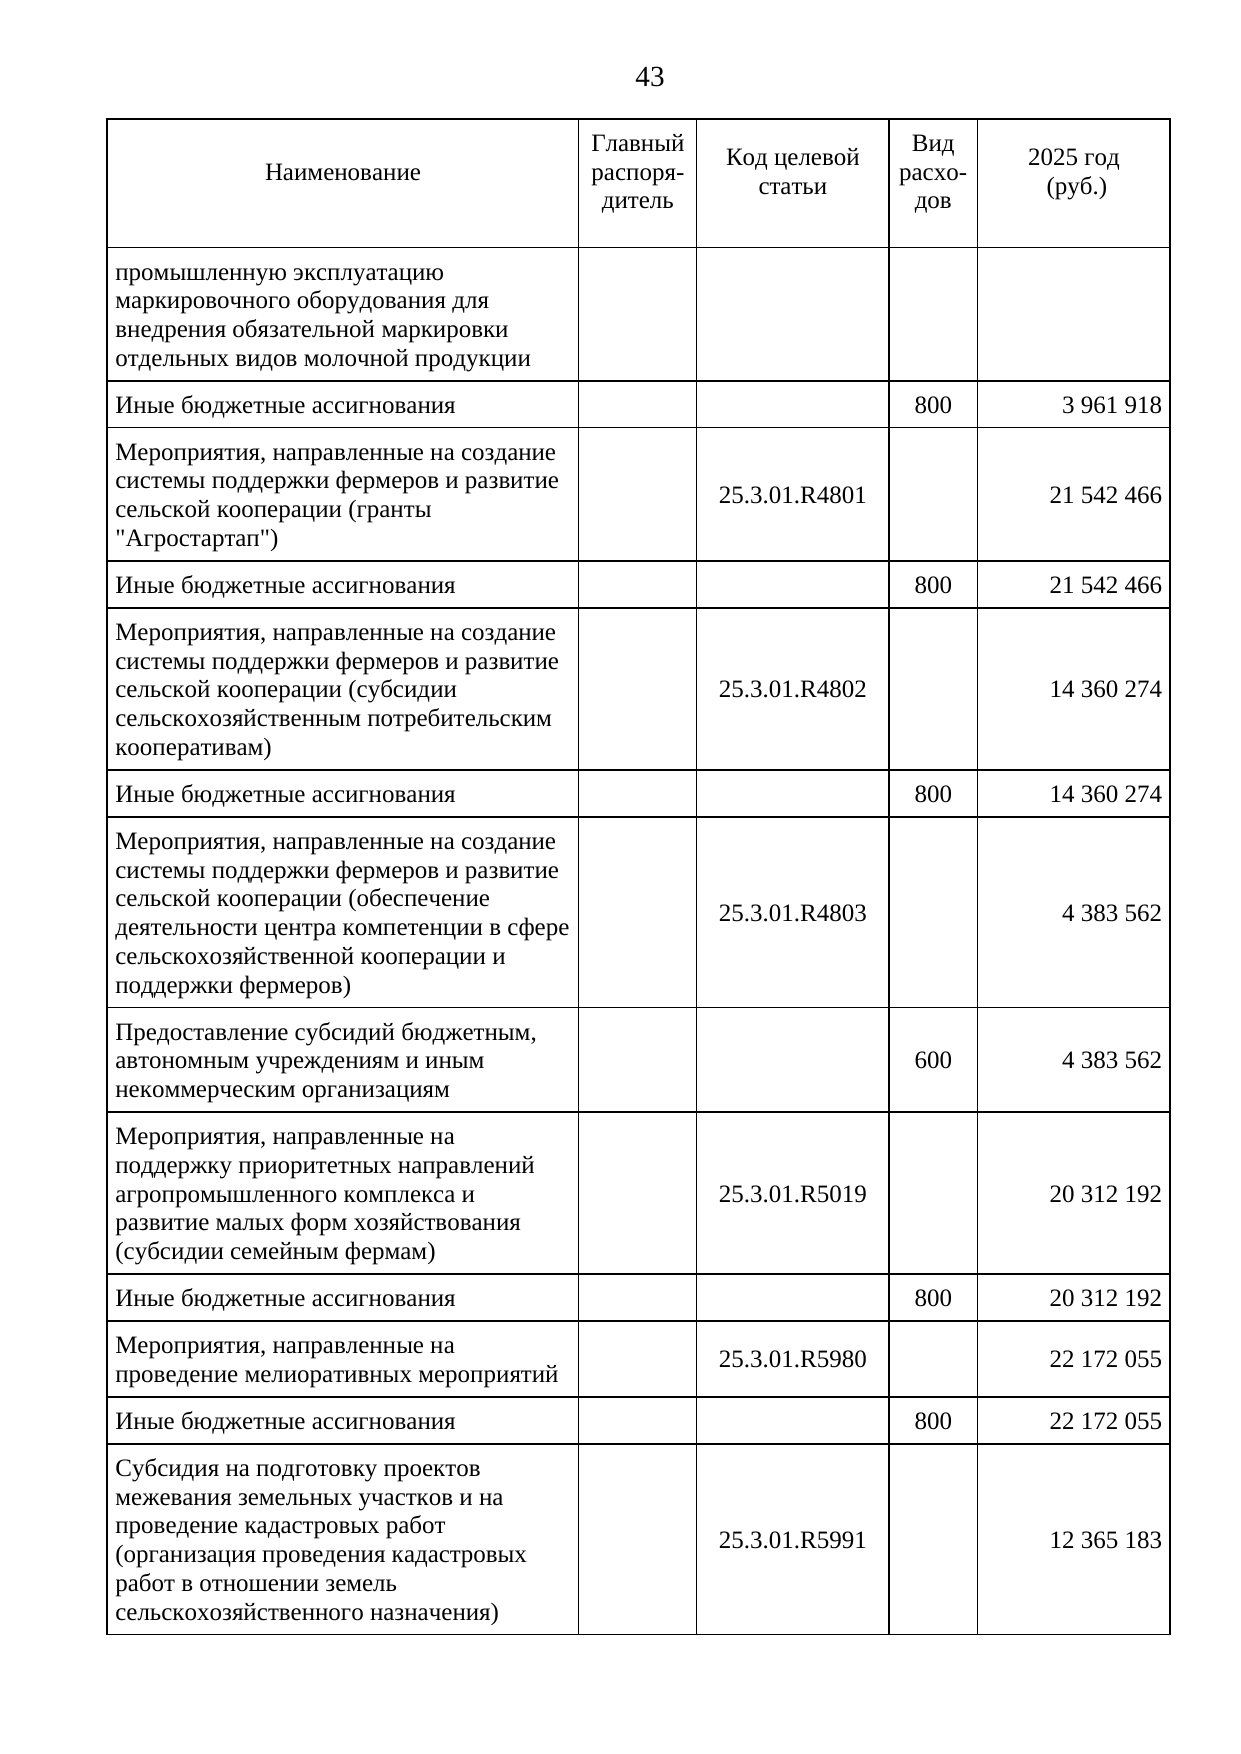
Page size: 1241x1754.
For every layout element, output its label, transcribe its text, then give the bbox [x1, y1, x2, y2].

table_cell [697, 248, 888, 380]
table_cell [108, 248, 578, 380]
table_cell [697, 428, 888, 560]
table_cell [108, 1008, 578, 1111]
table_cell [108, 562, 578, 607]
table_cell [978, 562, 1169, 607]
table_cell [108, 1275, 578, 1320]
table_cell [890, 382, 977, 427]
table_header 2025 год (руб.) [978, 120, 1169, 247]
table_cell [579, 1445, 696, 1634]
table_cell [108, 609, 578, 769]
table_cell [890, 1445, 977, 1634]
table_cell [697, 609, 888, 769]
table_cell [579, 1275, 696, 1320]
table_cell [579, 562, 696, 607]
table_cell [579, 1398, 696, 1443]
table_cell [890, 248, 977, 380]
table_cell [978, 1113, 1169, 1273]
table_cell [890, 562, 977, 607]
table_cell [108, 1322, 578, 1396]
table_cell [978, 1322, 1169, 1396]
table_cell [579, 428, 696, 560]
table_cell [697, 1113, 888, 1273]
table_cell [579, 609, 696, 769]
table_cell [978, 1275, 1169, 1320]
table_header Код целевой статьи [697, 120, 888, 247]
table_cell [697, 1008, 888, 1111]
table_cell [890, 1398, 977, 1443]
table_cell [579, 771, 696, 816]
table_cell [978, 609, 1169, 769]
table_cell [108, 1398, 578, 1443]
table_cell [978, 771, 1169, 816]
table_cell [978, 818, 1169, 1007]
table_header Вид расхо-дов [890, 120, 977, 247]
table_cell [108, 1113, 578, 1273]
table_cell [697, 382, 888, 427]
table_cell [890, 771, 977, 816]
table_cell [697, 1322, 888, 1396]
table_header Наименование [108, 120, 578, 247]
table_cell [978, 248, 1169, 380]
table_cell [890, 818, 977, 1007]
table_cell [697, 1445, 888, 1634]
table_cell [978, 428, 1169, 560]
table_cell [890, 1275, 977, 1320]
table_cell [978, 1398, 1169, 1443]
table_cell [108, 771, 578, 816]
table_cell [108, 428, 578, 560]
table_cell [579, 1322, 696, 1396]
table_header Главный распоря-дитель [579, 120, 696, 247]
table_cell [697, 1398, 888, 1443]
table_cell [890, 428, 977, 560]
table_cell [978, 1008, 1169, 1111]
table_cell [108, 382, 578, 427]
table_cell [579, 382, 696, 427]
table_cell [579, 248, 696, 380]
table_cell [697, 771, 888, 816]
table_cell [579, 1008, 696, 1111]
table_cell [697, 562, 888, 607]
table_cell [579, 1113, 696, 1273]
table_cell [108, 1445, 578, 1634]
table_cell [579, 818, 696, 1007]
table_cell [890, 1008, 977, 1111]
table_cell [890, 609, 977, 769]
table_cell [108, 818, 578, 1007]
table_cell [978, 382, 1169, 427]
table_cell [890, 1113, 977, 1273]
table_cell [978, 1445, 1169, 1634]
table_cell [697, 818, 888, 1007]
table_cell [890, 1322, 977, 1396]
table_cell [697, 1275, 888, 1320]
